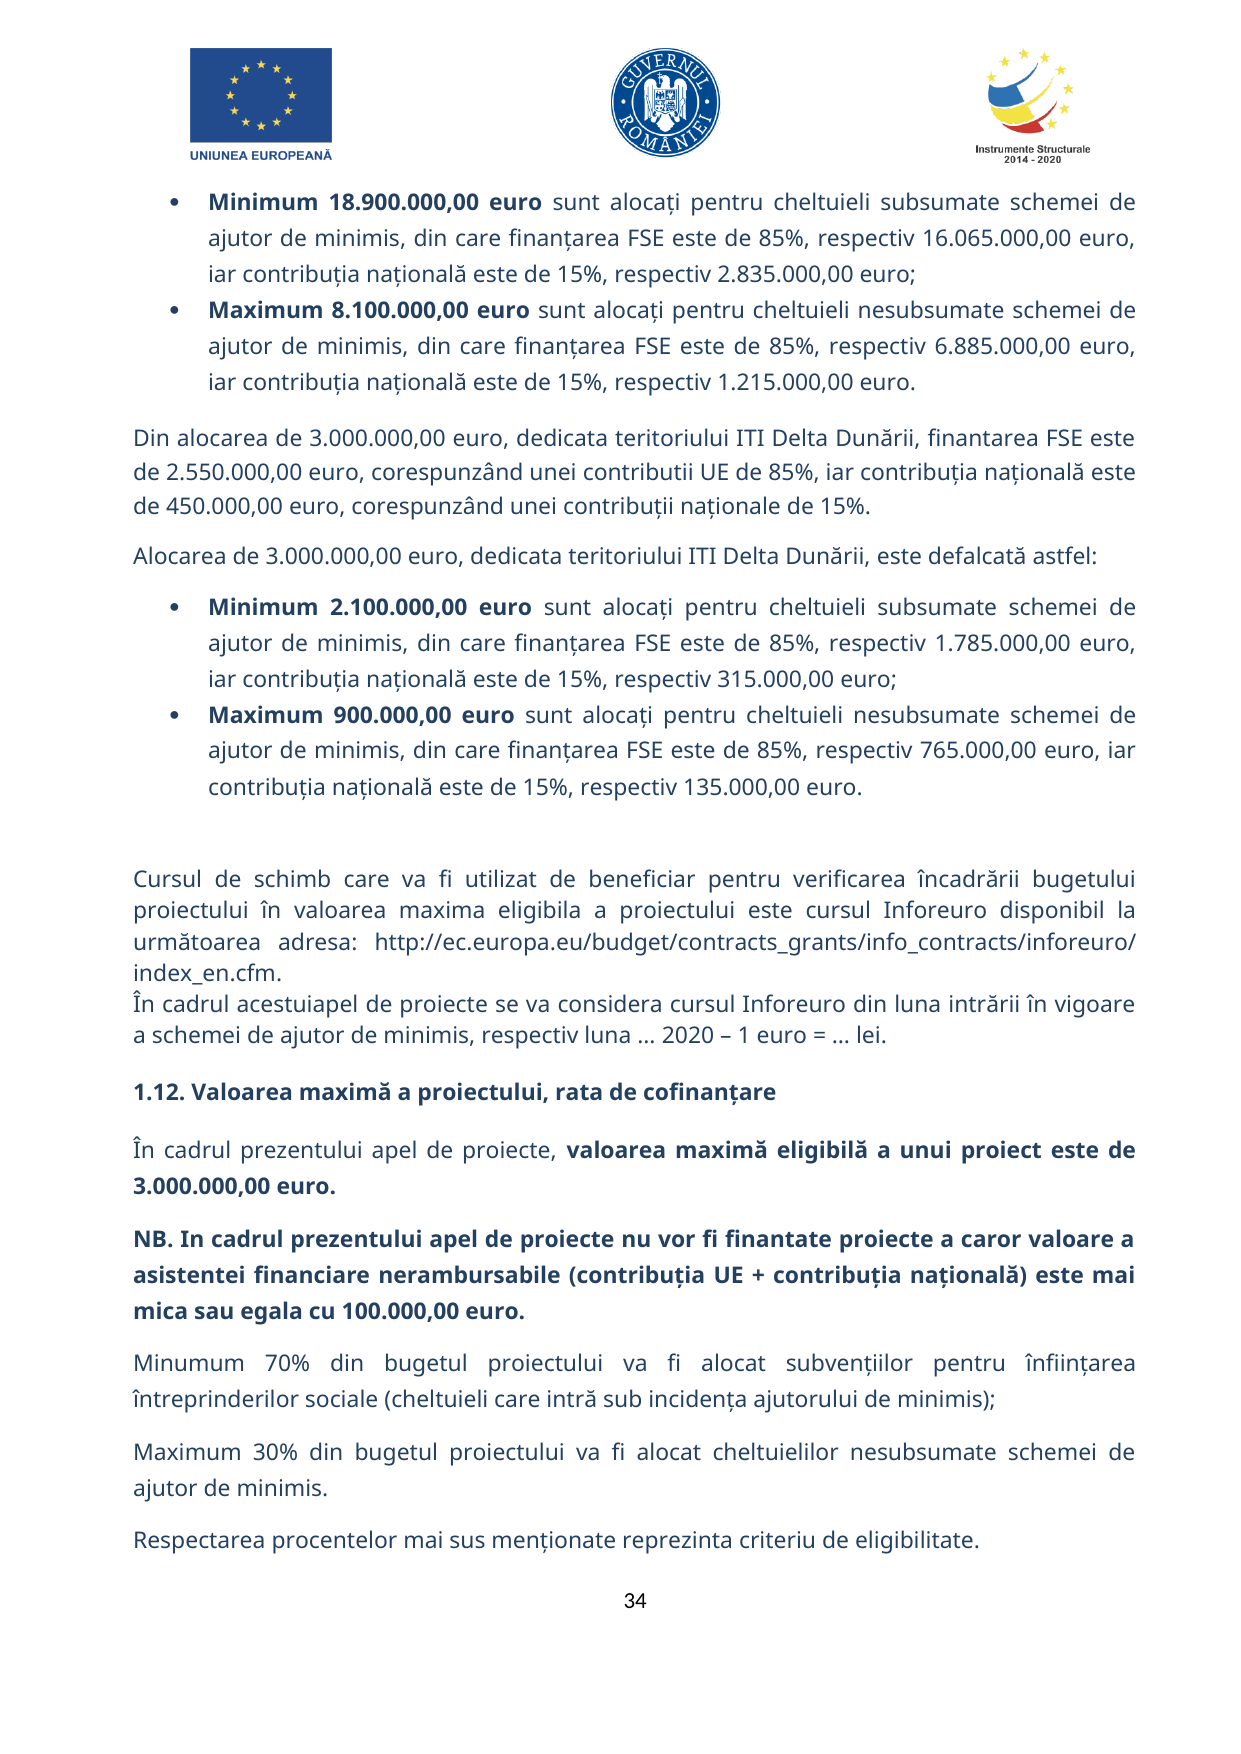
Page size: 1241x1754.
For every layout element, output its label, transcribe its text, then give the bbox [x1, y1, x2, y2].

text Din alocarea de 3.000.000,00 euro, dedicata teritoriului ITI Delta Dunării, finantarea FSE este de 2.550.000,00 euro, corespunzând unei contributii UE de 85%, iar contribuția națională este de 450.000,00 euro, corespunzând unei contribuții naționale de 15%. [133, 422, 1137, 521]
text Respectarea procentelor mai sus menționate reprezinta criteriu de eligibilitate. [133, 1524, 1137, 1556]
list Maximum 900.000,00 euro sunt alocați pentru cheltuieli nesubsumate schemei de ajutor de minimis, din care finanțarea FSE este de 85%, respectiv 765.000,00 euro, iar contribuția națională este de 15%, respectiv 135.000,00 euro. [170, 698, 1137, 802]
text În cadrul prezentului apel de proiecte, valoarea maximă eligibilă a unui proiect este de 3.000.000,00 euro. [133, 1134, 1137, 1202]
text Cursul de schimb care va fi utilizat de beneficiar pentru verificarea încadrării bugetului proiectului în valoarea maxima eligibila a proiectului este cursul Inforeuro disponibil la următoarea adresa: http://ec.europa.eu/budget/contracts_grants/info_contracts/inforeuro/index_en.cfm. [133, 863, 1137, 988]
list Minimum 18.900.000,00 euro sunt alocați pentru cheltuieli subsumate schemei de ajutor de minimis, din care finanțarea FSE este de 85%, respectiv 16.065.000,00 euro, iar contribuția națională este de 15%, respectiv 2.835.000,00 euro; [170, 186, 1137, 289]
list Minimum 2.100.000,00 euro sunt alocați pentru cheltuieli subsumate schemei de ajutor de minimis, din care finanțarea FSE este de 85%, respectiv 1.785.000,00 euro, iar contribuția națională este de 15%, respectiv 315.000,00 euro; [170, 591, 1137, 694]
text Alocarea de 3.000.000,00 euro, dedicata teritoriului ITI Delta Dunării, este defalcată astfel: [133, 540, 1137, 572]
picture [609, 46, 721, 158]
text NB. In cadrul prezentului apel de proiecte nu vor fi finantate proiecte a caror valoare a asistentei financiare nerambursabile (contribuția UE + contribuția națională) este mai mica sau egala cu 100.000,00 euro. [133, 1223, 1137, 1326]
subtitle Valoarea maximă a proiectului, rata de cofinanțare [133, 1076, 1137, 1107]
text Maximum 30% din bugetul proiectului va fi alocat cheltuielilor nesubsumate schemei de ajutor de minimis. [133, 1436, 1137, 1503]
picture [976, 48, 1090, 163]
list Maximum 8.100.000,00 euro sunt alocați pentru cheltuieli nesubsumate schemei de ajutor de minimis, din care finanțarea FSE este de 85%, respectiv 6.885.000,00 euro, iar contribuția națională este de 15%, respectiv 1.215.000,00 euro. [170, 294, 1137, 397]
picture [190, 48, 332, 160]
text În cadrul acestuiapel de proiecte se va considera cursul Inforeuro din luna intrării în vigoare a schemei de ajutor de minimis, respectiv luna … 2020 – 1 euro = … lei. [133, 988, 1137, 1051]
text Minumum 70% din bugetul proiectului va fi alocat subvențiilor pentru înființarea întreprinderilor sociale (cheltuieli care intră sub incidența ajutorului de minimis); [133, 1347, 1137, 1414]
